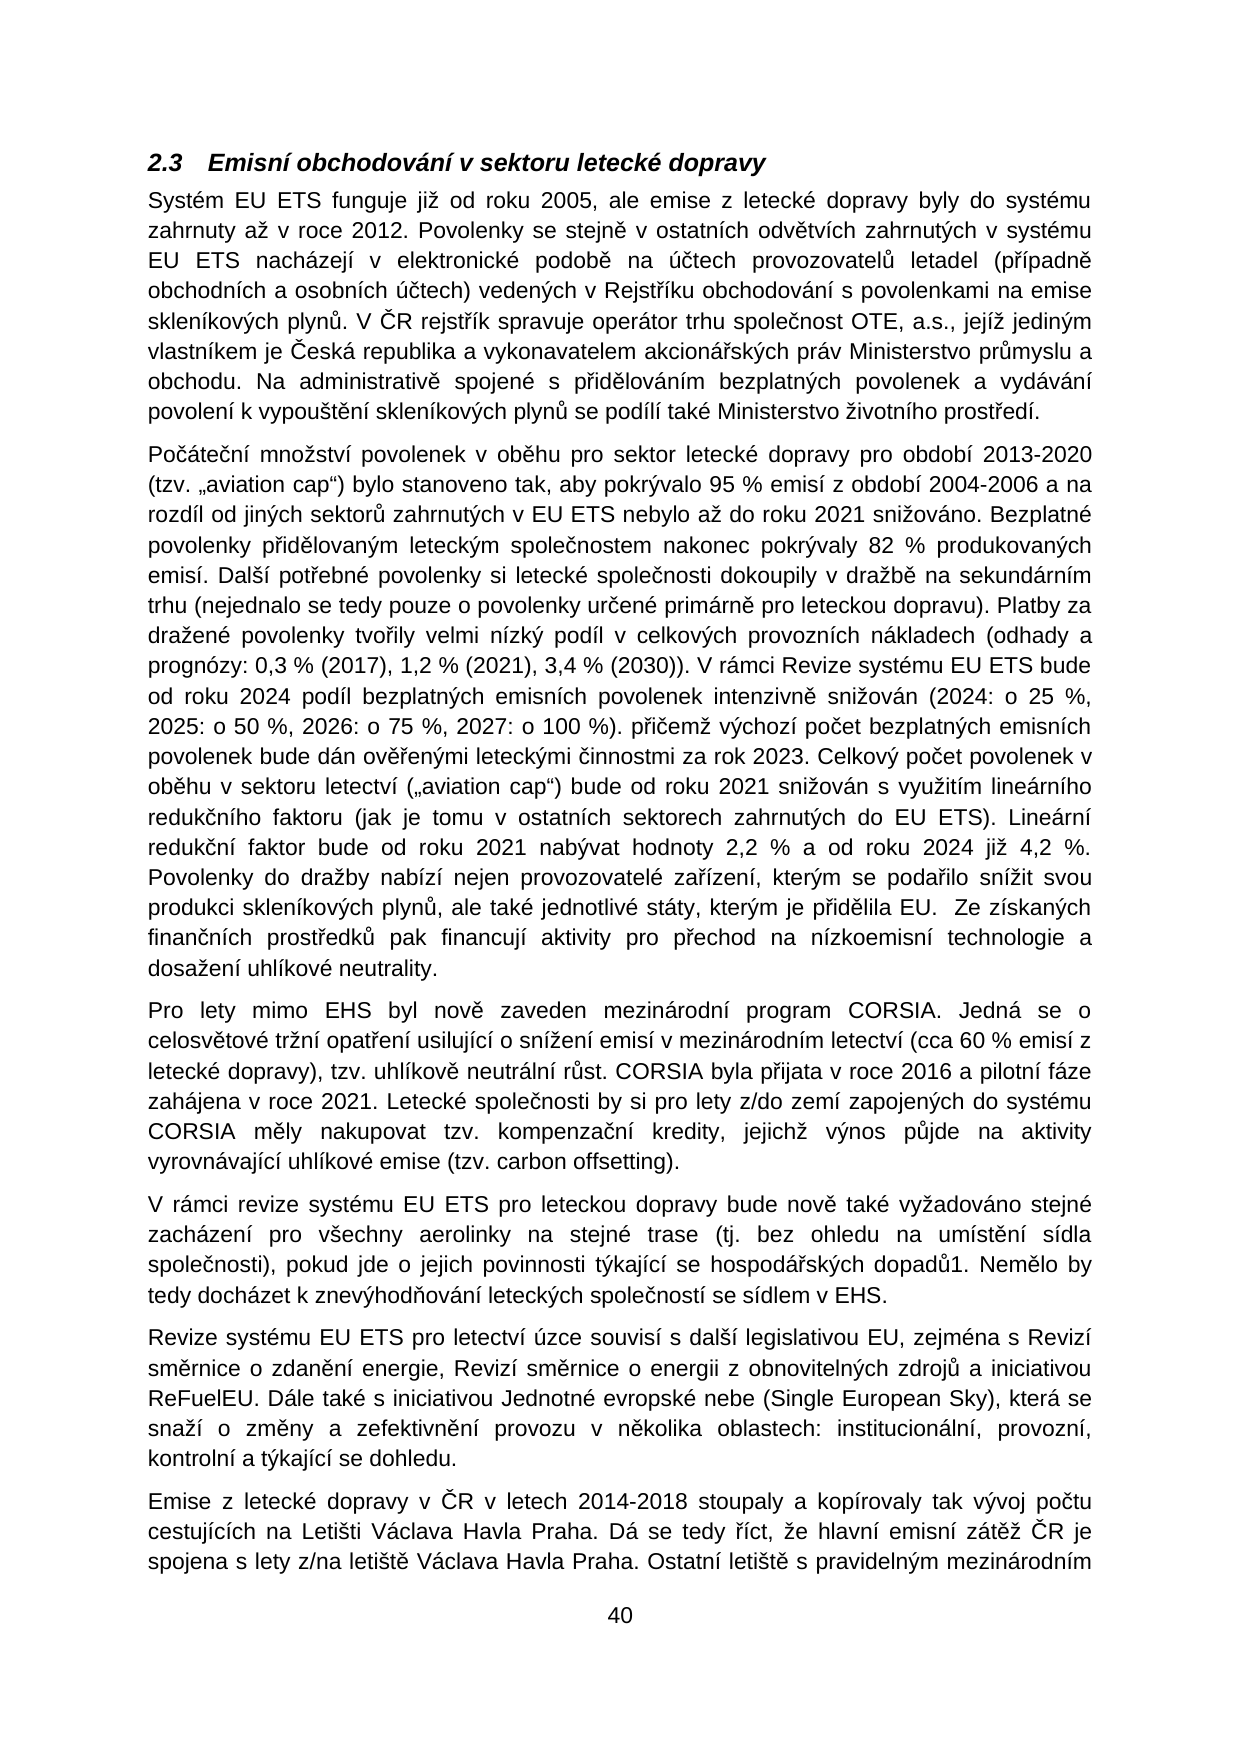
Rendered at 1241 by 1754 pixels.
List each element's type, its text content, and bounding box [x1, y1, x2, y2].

text Pro lety mimo EHS byl nově zaveden mezinárodní program CORSIA. Jedná se o celosvětové tržní opatření usilující o snížení emisí v mezinárodním letectví (cca 60 % emisí z letecké dopravy), tzv. uhlíkově neutrální růst. CORSIA byla přijata v roce 2016 a pilotní fáze zahájena v roce 2021. Letecké společnosti by si pro lety z/do zemí zapojených do systému CORSIA měly nakupovat tzv. kompenzační kredity, jejichž výnos půjde na aktivity vyrovnávající uhlíkové emise (tzv. carbon offsetting). [148, 997, 1093, 1175]
text Systém EU ETS funguje již od roku 2005, ale emise z letecké dopravy byly do systému zahrnuty až v roce 2012. Povolenky se stejně v ostatních odvětvích zahrnutých v systému EU ETS nacházejí v elektronické podobě na účtech provozovatelů letadel (případně obchodních a osobních účtech) vedených v Rejstříku obchodování s povolenkami na emise skleníkových plynů. V ČR rejstřík spravuje operátor trhu společnost OTE, a.s., jejíž jediným vlastníkem je Česká republika a vykonavatelem akcionářských práv Ministerstvo průmyslu a obchodu. Na administrativě spojené s přidělováním bezplatných povolenek a vydávání povolení k vypouštění skleníkových plynů se podílí také Ministerstvo životního prostředí. [148, 187, 1093, 425]
text Revize systému EU ETS pro letectví úzce souvisí s další legislativou EU, zejména s Revizí směrnice o zdanění energie, Revizí směrnice o energii z obnovitelných zdrojů a iniciativou ReFuelEU. Dále také s iniciativou Jednotné evropské nebe (Single European Sky), která se snaží o změny a zefektivnění provozu v několika oblastech: institucionální, provozní, kontrolní a týkající se dohledu. [148, 1324, 1093, 1472]
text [148, 1488, 1093, 1575]
text Počáteční množství povolenek v oběhu pro sektor letecké dopravy pro období 2013-2020 (tzv. „aviation cap“) bylo stanoveno tak, aby pokrývalo 95 % emisí z období 2004-2006 a na rozdíl od jiných sektorů zahrnutých v EU ETS nebylo až do roku 2021 snižováno. Bezplatné povolenky přidělovaným leteckým společnostem nakonec pokrývaly 82 % produkovaných emisí. Další potřebné povolenky si letecké společnosti dokoupily v dražbě na sekundárním trhu (nejednalo se tedy pouze o povolenky určené primárně pro leteckou dopravu). Platby za dražené povolenky tvořily velmi nízký podíl v celkových provozních nákladech (odhady a prognózy: 0,3 % (2017), 1,2 % (2021), 3,4 % (2030)). V rámci Revize systému EU ETS bude od roku 2024 podíl bezplatných emisních povolenek intenzivně snižován (2024: o 25 %, 2025: o 50 %, 2026: o 75 %, 2027: o 100 %). přičemž výchozí počet bezplatných emisních povolenek bude dán ověřenými leteckými činnostmi za rok 2023. Celkový počet povolenek v oběhu v sektoru letectví („aviation cap“) bude od roku 2021 snižován s využitím lineárního redukčního faktoru (jak je tomu v ostatních sektorech zahrnutých do EU ETS). Lineární redukční faktor bude od roku 2021 nabývat hodnoty 2,2 % a od roku 2024 již 4,2 %. Povolenky do dražby nabízí nejen provozovatelé zařízení, kterým se podařilo snížit svou produkci skleníkových plynů, ale také jednotlivé státy, kterým je přidělila EU. Ze získaných finančních prostředků pak financují aktivity pro přechod na nízkoemisní technologie a dosažení uhlíkové neutrality. [148, 441, 1093, 981]
subtitle Emisní obchodování v sektoru letecké dopravy [148, 148, 1093, 176]
text V rámci revize systému EU ETS pro leteckou dopravy bude nově také vyžadováno stejné zacházení pro všechny aerolinky na stejné trase (tj. bez ohledu na umístění sídla společnosti), pokud jde o jejich povinnosti týkající se hospodářských dopadů1. Nemělo by tedy docházet k znevýhodňování leteckých společností se sídlem v EHS. [148, 1191, 1093, 1308]
